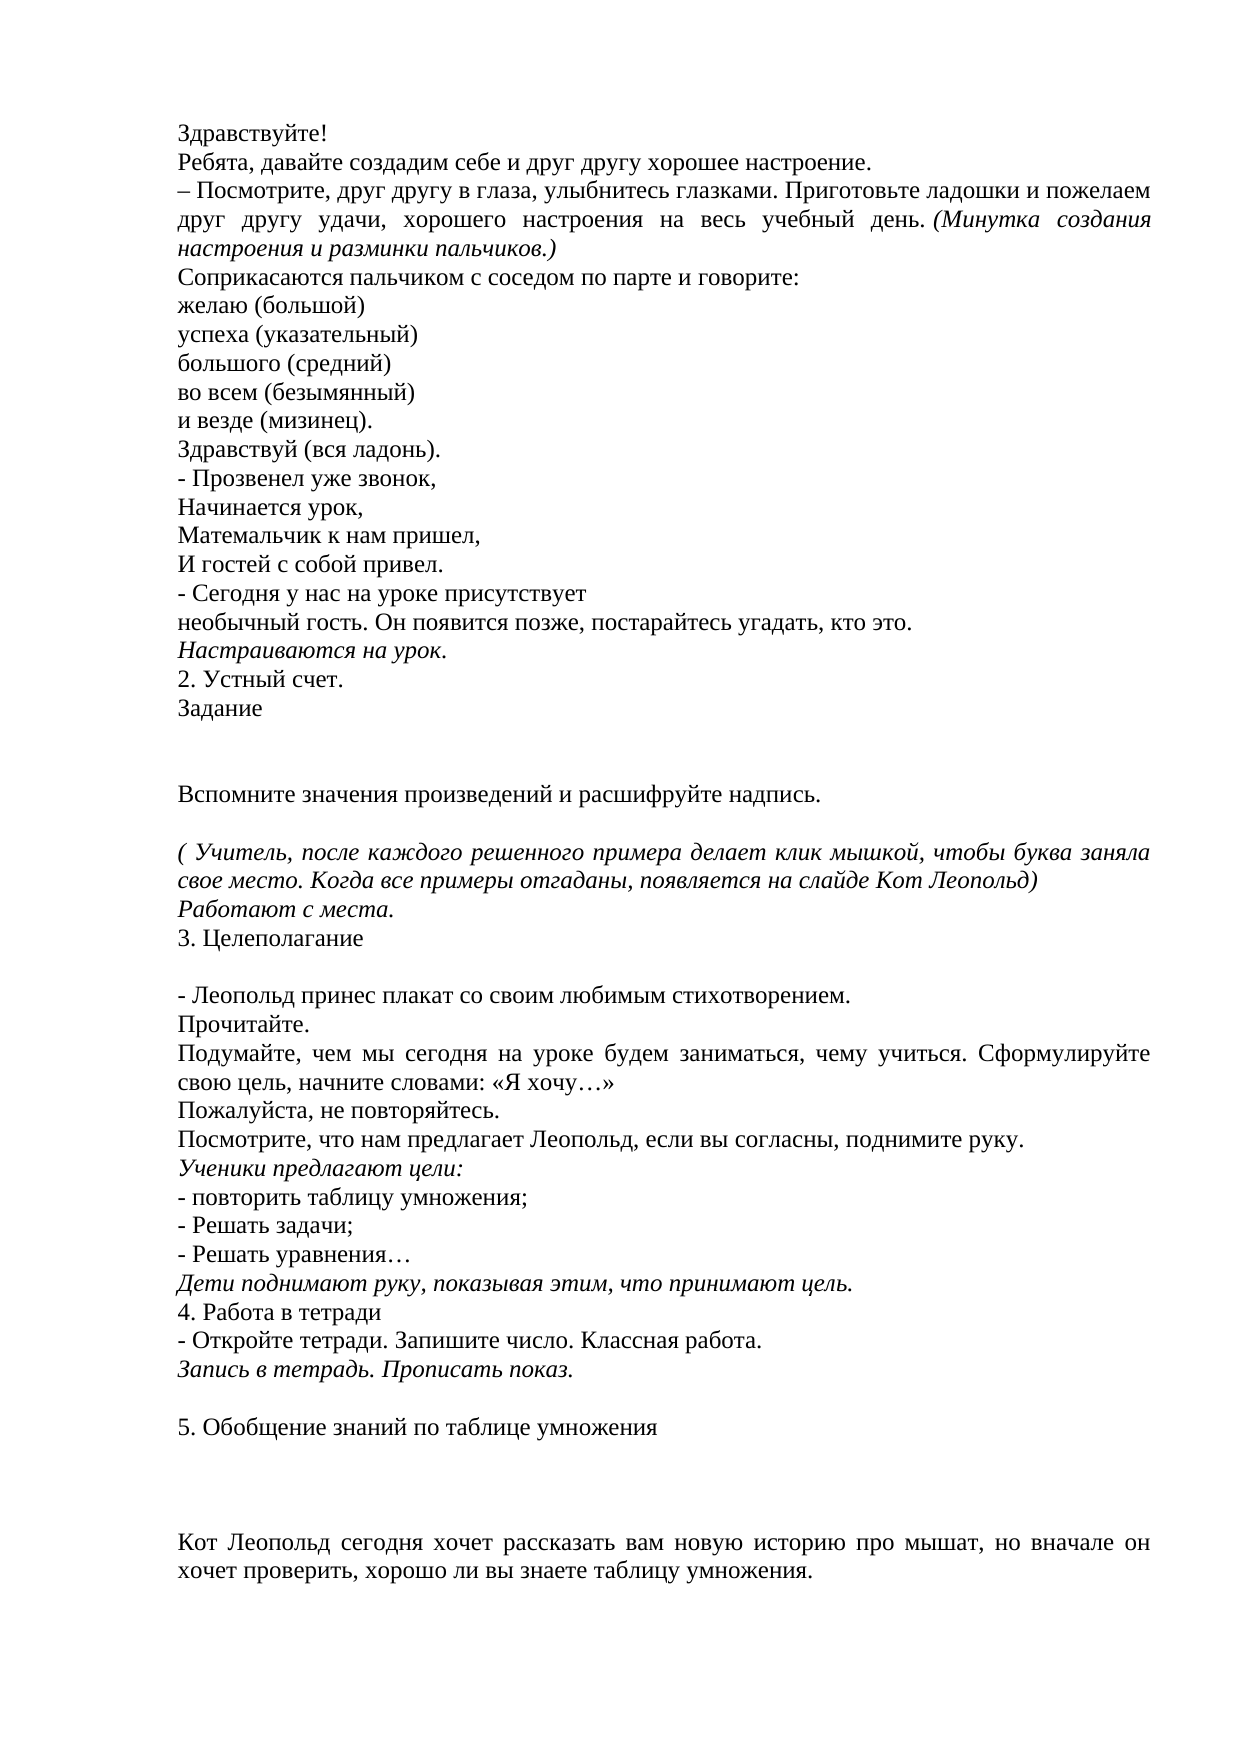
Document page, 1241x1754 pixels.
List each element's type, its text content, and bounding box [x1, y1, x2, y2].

text Соприкасаются пальчиком с соседом по парте и говорите: [177, 262, 1152, 291]
text - повторить таблицу умножения; [177, 1182, 1152, 1211]
text Начинается урок, [177, 492, 1152, 521]
text - Прозвенел уже звонок, [177, 463, 1152, 492]
text Дети поднимают руку, показывая этим, что принимают цель. [177, 1268, 1152, 1297]
text Работают с места. [177, 894, 1152, 923]
text Ученики предлагают цели: [177, 1153, 1152, 1182]
text ( Учитель, после каждого решенного примера делает клик мышкой, чтобы буква заняла свое место. Когда все примеры отгаданы, появляется на слайде Кот Леопольд) [177, 837, 1152, 894]
text - Леопольд принес плакат со своим любимым стихотворением. [177, 981, 1152, 1009]
text Запись в тетрадь. Прописать показ. [177, 1354, 1152, 1383]
text - Решать уравнения… [177, 1239, 1152, 1268]
text 3. Целеполагание [177, 923, 1152, 952]
text И гостей с собой привел. [177, 549, 1152, 578]
text Посмотрите, что нам предлагает Леопольд, если вы согласны, поднимите руку. [177, 1124, 1152, 1153]
text - Сегодня у нас на уроке присутствует [177, 578, 1152, 607]
text Задание [177, 693, 1152, 722]
text Настраиваются на урок. [177, 636, 1152, 664]
text - Откройте тетради. Запишите число. Классная работа. [177, 1326, 1152, 1354]
text 2. Устный счет. [177, 664, 1152, 693]
text Здравствуйте! [177, 118, 1152, 147]
text Вспомните значения произведений и расшифруйте надпись. [177, 779, 1152, 808]
text 4. Работа в тетради [177, 1297, 1152, 1326]
text Подумайте, чем мы сегодня на уроке будем заниматься, чему учиться. Сформулируйте свою цель, начните словами: «Я хочу…» [177, 1038, 1152, 1096]
text - Решать задачи; [177, 1211, 1152, 1239]
text Кот Леопольд сегодня хочет рассказать вам новую историю про мышат, но вначале он хочет проверить, хорошо ли вы знаете таблицу умножения. [177, 1527, 1152, 1584]
text Пожалуйста, не повторяйтесь. [177, 1096, 1152, 1124]
text Прочитайте. [177, 1009, 1152, 1038]
text необычный гость. Он появится позже, постарайтесь угадать, кто это. [177, 607, 1152, 636]
text Матемальчик к нам пришел, [177, 521, 1152, 549]
text 5. Обобщение знаний по таблице умножения [177, 1412, 1152, 1441]
text – Посмотрите, друг другу в глаза, улыбнитесь глазками. Приготовьте ладошки и пожелаем друг другу удачи, хорошего настроения на весь учебный день. (Минутка создания настроения и разминки пальчиков.) [177, 176, 1152, 262]
text желаю (большой) успеха (указательный) большого (средний) во всем (безымянный) и везде (мизинец). Здравствуй (вся ладонь). [177, 291, 1152, 463]
text Ребята, давайте создадим себе и друг другу хорошее настроение. [177, 147, 1152, 176]
